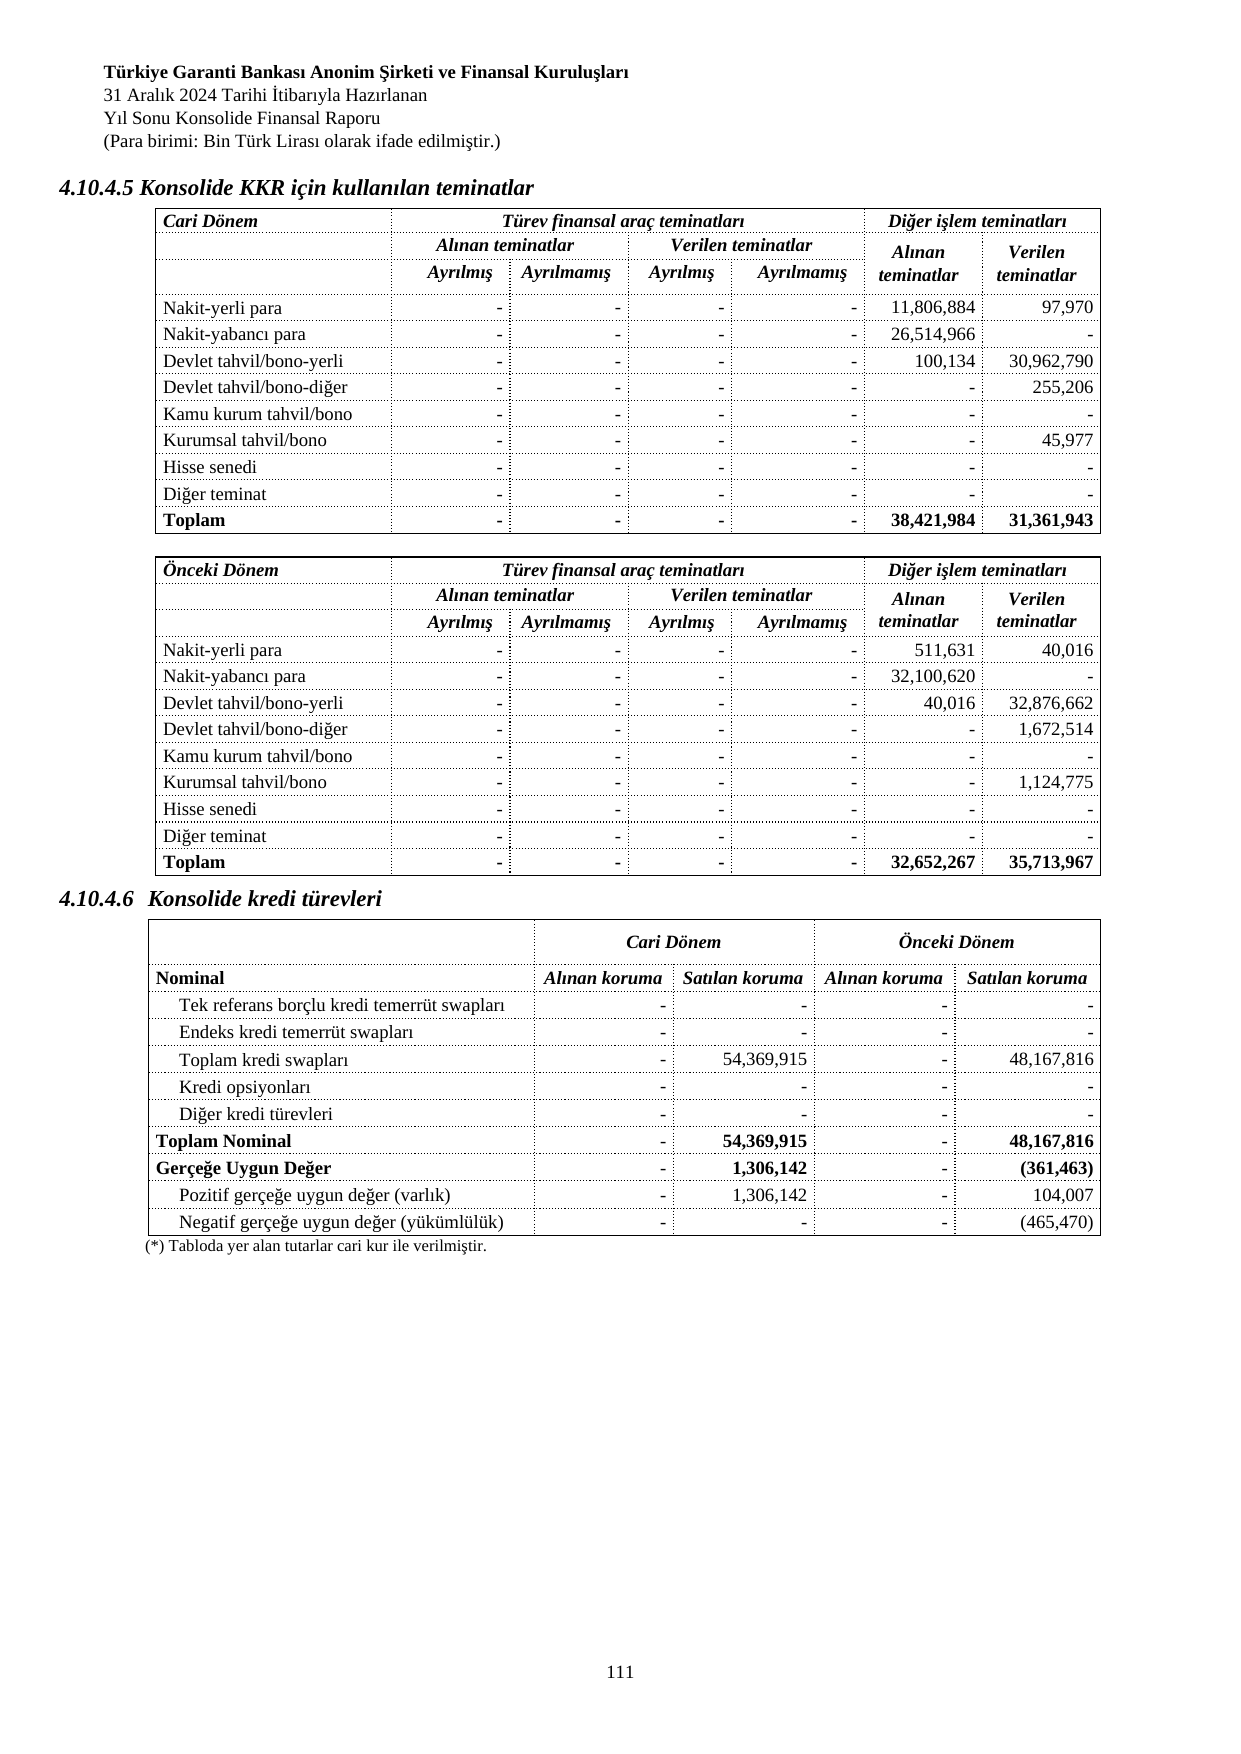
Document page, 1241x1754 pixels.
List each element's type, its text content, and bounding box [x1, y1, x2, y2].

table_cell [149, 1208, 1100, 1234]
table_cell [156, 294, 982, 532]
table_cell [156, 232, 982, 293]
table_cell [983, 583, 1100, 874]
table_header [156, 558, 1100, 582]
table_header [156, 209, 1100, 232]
text (*) Tabloda yer alan tutarlar cari kur ile verilmiştir. [59, 1236, 1093, 1255]
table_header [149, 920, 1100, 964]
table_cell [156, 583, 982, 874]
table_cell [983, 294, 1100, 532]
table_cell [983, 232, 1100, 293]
text 4.10.4.5 Konsolide KKR için kullanılan teminatlar [59, 177, 1092, 200]
text 4.10.4.6 Konsolide kredi türevleri [59, 888, 1092, 911]
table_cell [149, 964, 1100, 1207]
